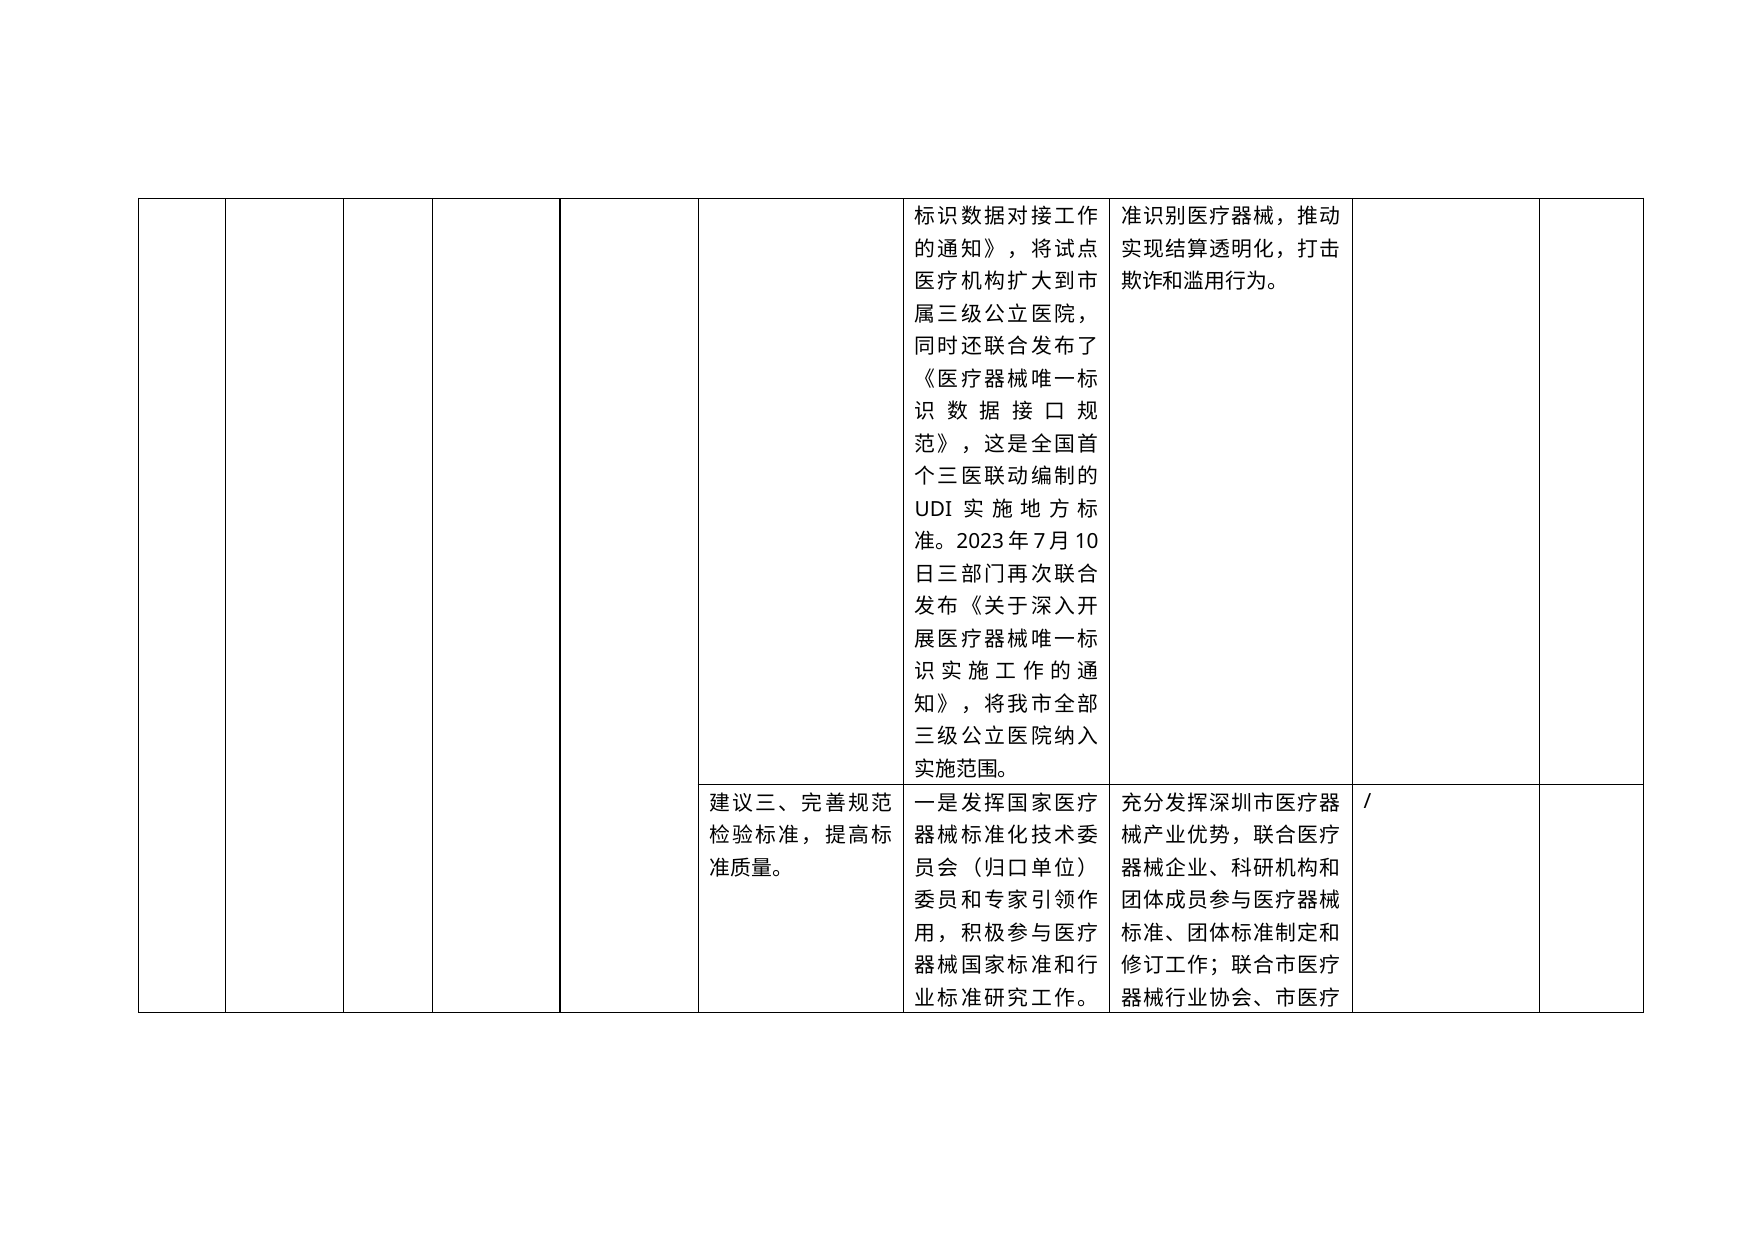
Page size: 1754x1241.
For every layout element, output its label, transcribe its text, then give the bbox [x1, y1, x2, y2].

table_cell / [1353, 785, 1539, 1012]
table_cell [904, 785, 1109, 1012]
table_cell / [1353, 199, 1539, 784]
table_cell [699, 785, 903, 1012]
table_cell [699, 199, 903, 784]
table_cell [1540, 785, 1643, 1012]
table_cell [1540, 199, 1643, 784]
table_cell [904, 199, 1109, 784]
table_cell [1110, 199, 1352, 784]
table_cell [1110, 785, 1352, 1012]
